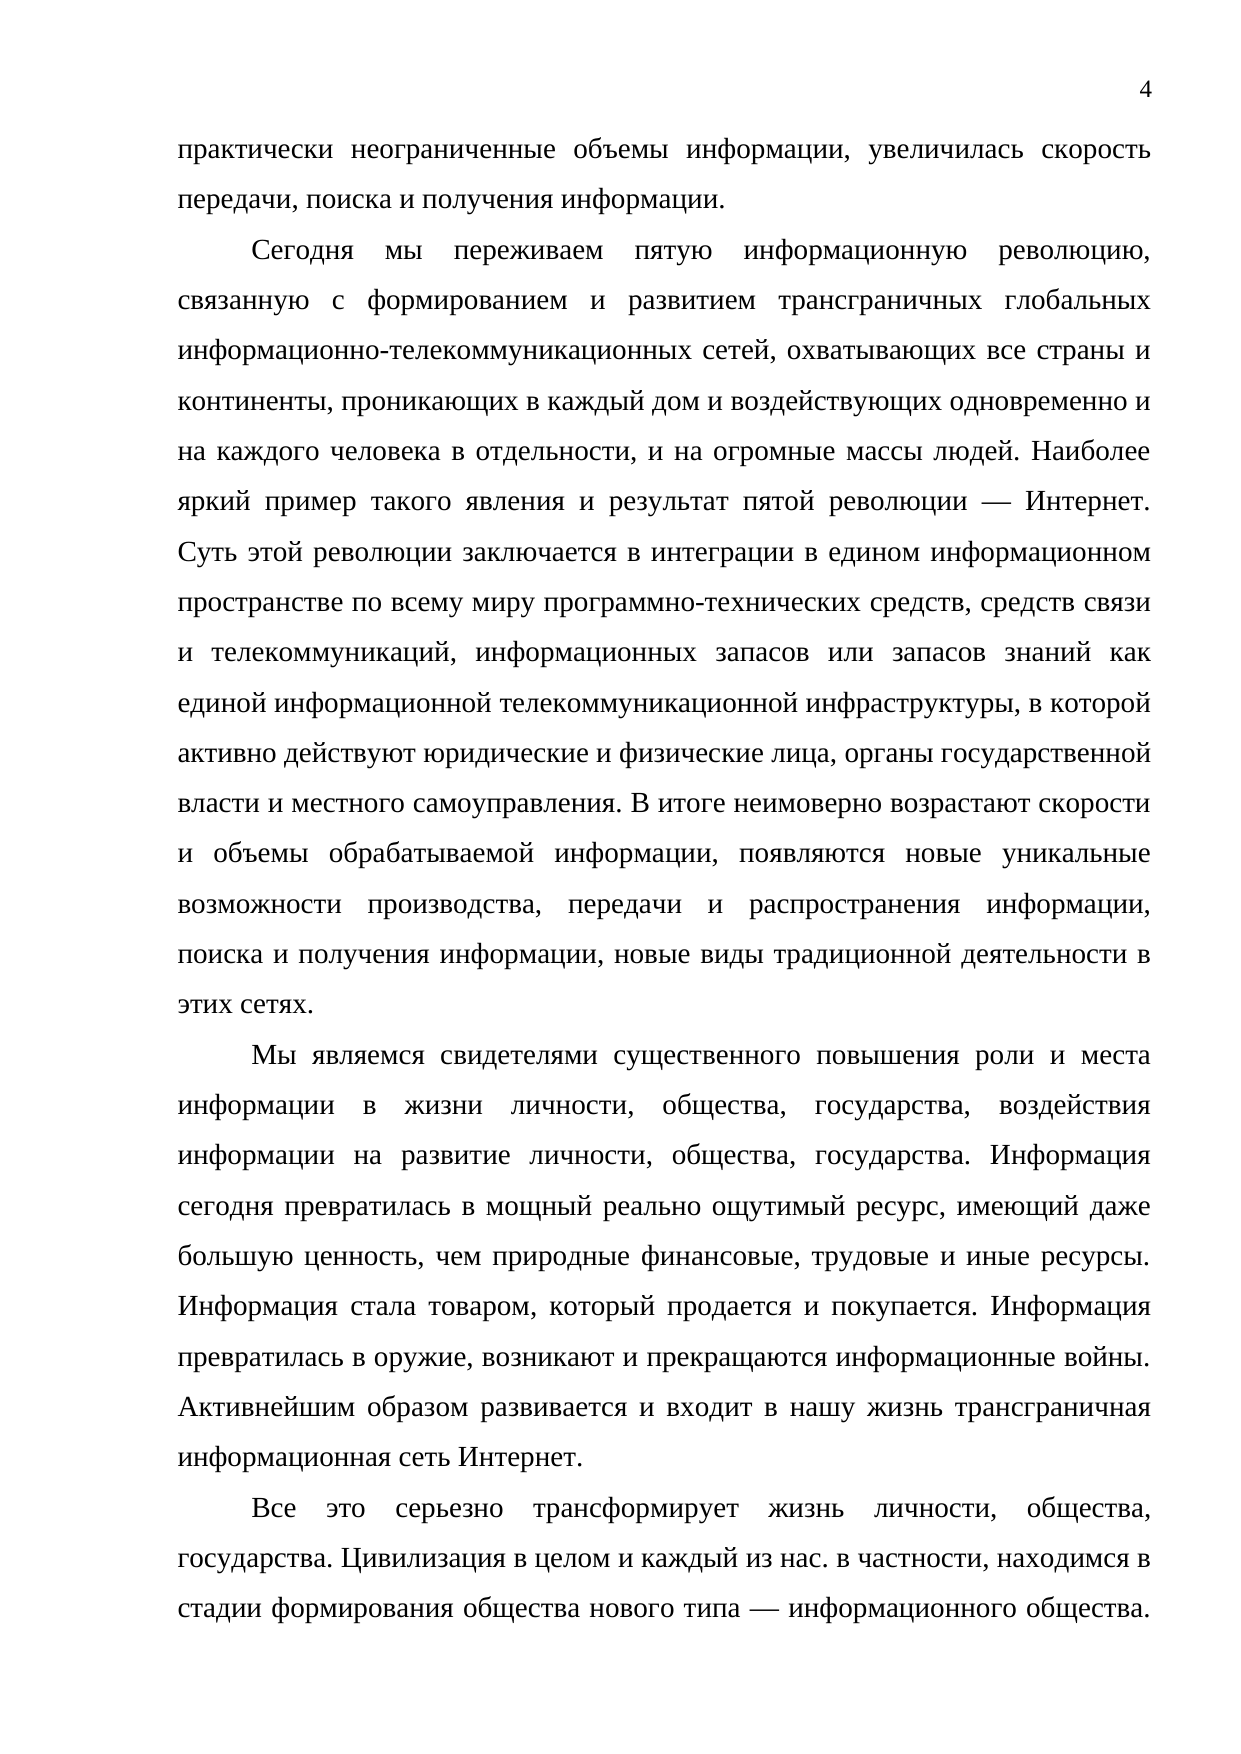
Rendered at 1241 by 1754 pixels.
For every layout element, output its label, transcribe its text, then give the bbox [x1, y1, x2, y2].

text Сегодня мы переживаем пятую информационную революцию, связанную с формированием и развитием трансграничных глобальных информационно-телекоммуникационных сетей, охватывающих все страны и континенты, проникающих в каждый дом и воздействующих одновременно и на каждого человека в отдельности, и на огромные массы людей. Наиболее яркий пример такого явления и результат пятой революции — Интернет. Суть этой революции заключается в интеграции в едином информационном пространстве по всему миру программно-технических средств, средств связи и телекоммуникаций, информационных запасов или запасов знаний как единой информационной телекоммуникационной инфраструктуры, в которой активно действуют юридические и физические лица, органы государственной власти и местного самоуправления. В итоге неимоверно возрастают скорости и объемы обрабатываемой информации, появляются новые уникальные возможности производства, передачи и распространения информации, поиска и получения информации, новые виды традиционной деятельности в этих сетях. [177, 232, 1152, 1020]
text Мы являемся свидетелями существенного повышения роли и места информации в жизни личности, общества, государства, воздействия информации на развитие личности, общества, государства. Информация сегодня превратилась в мощный реально ощутимый ресурс, имеющий даже большую ценность, чем природные финансовые, трудовые и иные ресурсы. Информация стала товаром, который продается и покупается. Информация превратилась в оружие, возникают и прекращаются информационные войны. Активнейшим образом развивается и входит в нашу жизнь трансграничная информационная сеть Интернет. [177, 1037, 1152, 1473]
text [177, 131, 1152, 215]
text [177, 1490, 1152, 1624]
